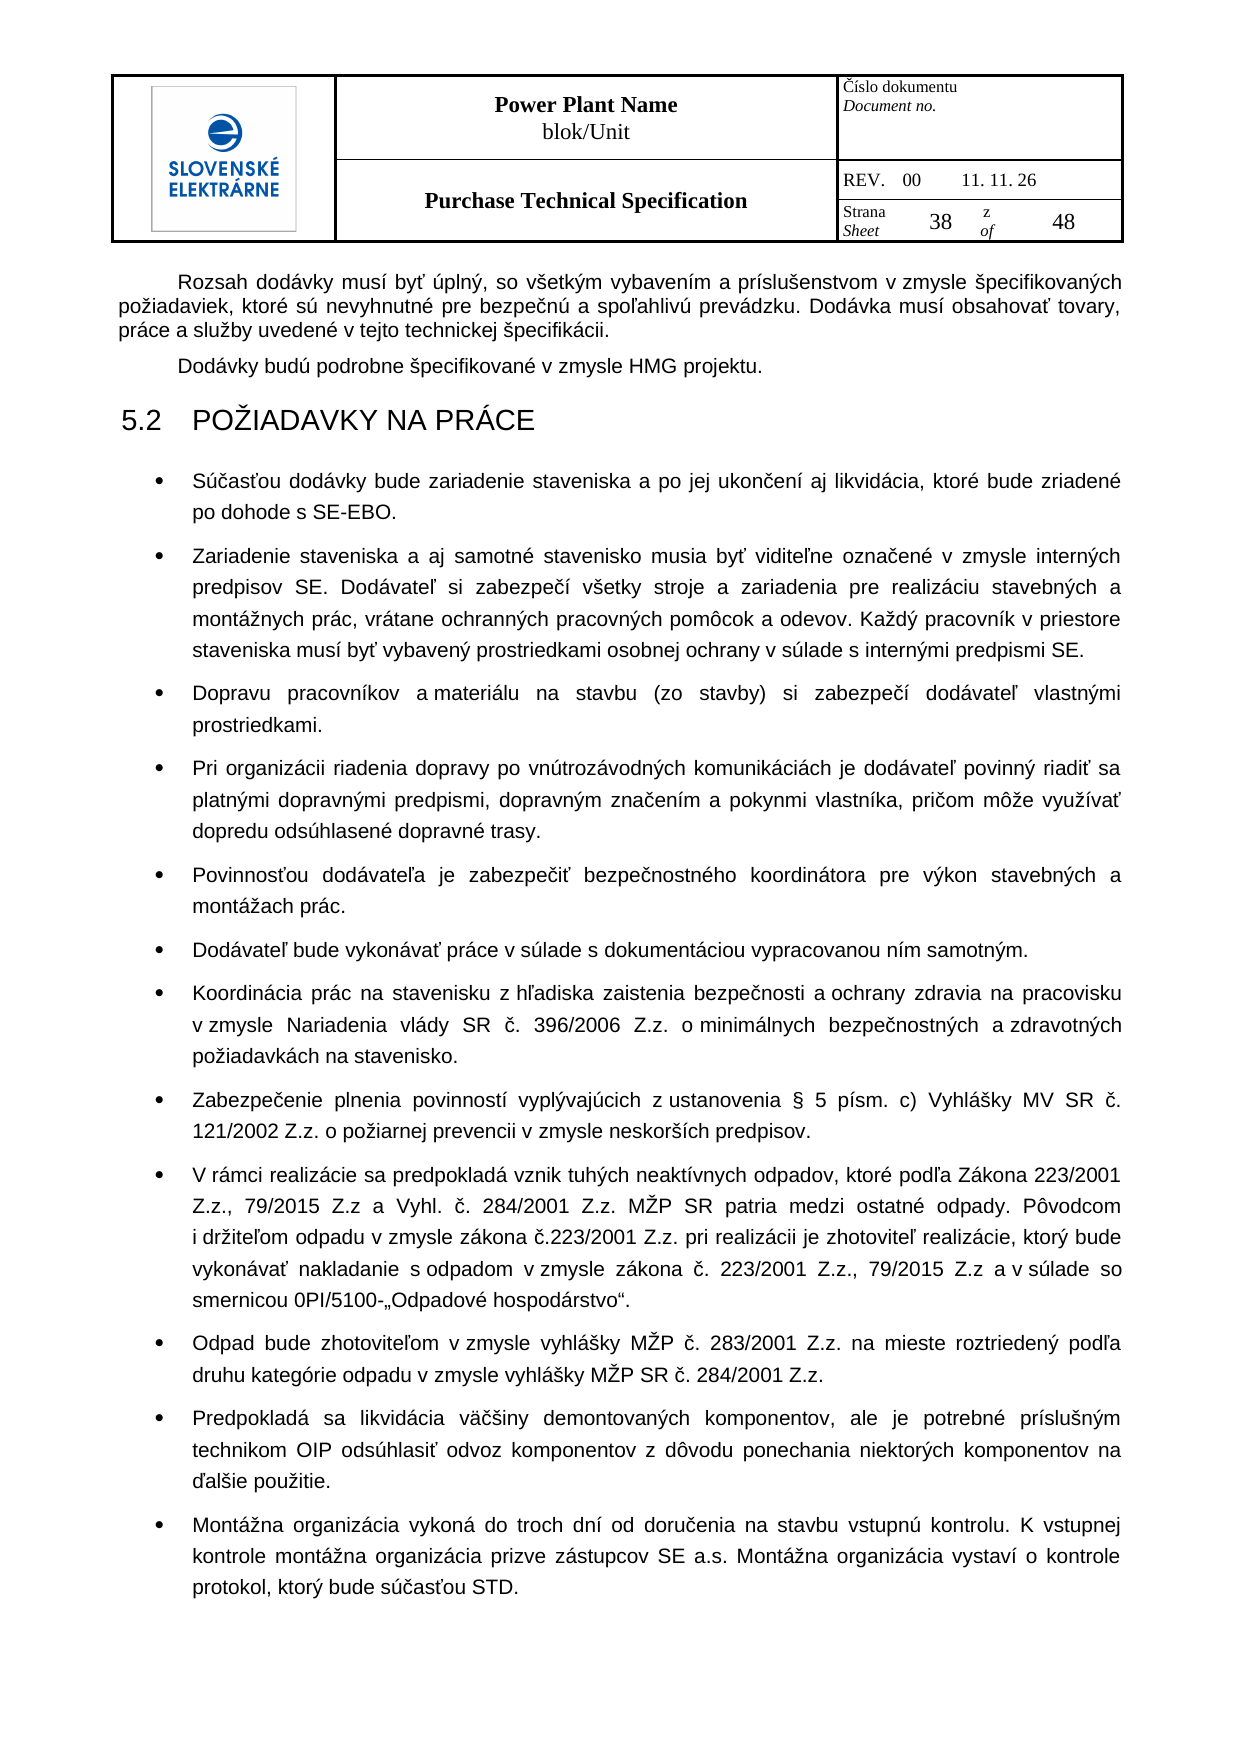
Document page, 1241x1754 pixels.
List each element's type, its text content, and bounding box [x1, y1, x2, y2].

list Predpokladá sa likvidácia väčšiny demontovaných komponentov, ale je potrebné príslušným technikom OIP odsúhlasiť odvoz komponentov z dôvodu ponechania niektorých komponentov na ďalšie použitie. [156, 1399, 1122, 1493]
text Dodávky budú podrobne špecifikované v zmysle HMG projektu. [118, 354, 1122, 378]
list Dodávateľ bude vykonávať práce v súlade s dokumentáciou vypracovanou ním samotným. [156, 930, 1122, 962]
list Pri organizácii riadenia dopravy po vnútrozávodných komunikáciách je dodávateľ povinný riadiť sa platnými dopravnými predpismi, dopravným značením a pokynmi vlastníka, pričom môže využívať dopredu odsúhlasené dopravné trasy. [156, 749, 1122, 843]
list Montážna organizácia vykoná do troch dní od doručenia na stavbu vstupnú kontrolu. K vstupnej kontrole montážna organizácia prizve zástupcov SE a.s. Montážna organizácia vystaví o kontrole protokol, ktorý bude súčasťou STD. [156, 1505, 1122, 1599]
list Zabezpečenie plnenia povinností vyplývajúcich z ustanovenia § 5 písm. c) Vyhlášky MV SR č. 121/2002 Z.z. o požiarnej prevencii v zmysle neskorších predpisov. [156, 1080, 1122, 1143]
subtitle Požiadavky na práce [121, 403, 1122, 437]
picture [151, 86, 297, 232]
list Dopravu pracovníkov a materiálu na stavbu (zo stavby) si zabezpečí dodávateľ vlastnými prostriedkami. [156, 674, 1122, 737]
list Povinnosťou dodávateľa je zabezpečiť bezpečnostného koordinátora pre výkon stavebných a montážach prác. [156, 855, 1122, 918]
list V rámci realizácie sa predpokladá vznik tuhých neaktívnych odpadov, ktoré podľa Zákona 223/2001 Z.z., 79/2015 Z.z a Vyhl. č. 284/2001 Z.z. MŽP SR patria medzi ostatné odpady. Pôvodcom i držiteľom odpadu v zmysle zákona č.223/2001 Z.z. pri realizácii je zhotoviteľ realizácie, ktorý bude vykonávať nakladanie s odpadom v zmysle zákona č. 223/2001 Z.z., 79/2015 Z.z a v súlade so smernicou 0PI/5100-„Odpadové hospodárstvo“. [156, 1155, 1122, 1312]
text Rozsah dodávky musí byť úplný, so všetkým vybavením a príslušenstvom v zmysle špecifikovaných požiadaviek, ktoré sú nevyhnutné pre bezpečnú a spoľahlivú prevádzku. Dodávka musí obsahovať tovary, práce a služby uvedené v tejto technickej špecifikácii. [118, 270, 1122, 342]
list Zariadenie staveniska a aj samotné stavenisko musia byť viditeľne označené v zmysle interných predpisov SE. Dodávateľ si zabezpečí všetky stroje a zariadenia pre realizáciu stavebných a montážnych prác, vrátane ochranných pracovných pomôcok a odevov. Každý pracovník v priestore staveniska musí byť vybavený prostriedkami osobnej ochrany v súlade s internými predpismi SE. [156, 537, 1122, 662]
list Koordinácia prác na stavenisku z hľadiska zaistenia bezpečnosti a ochrany zdravia na pracovisku v zmysle Nariadenia vlády SR č. 396/2006 Z.z. o minimálnych bezpečnostných a zdravotných požiadavkách na stavenisko. [156, 974, 1122, 1068]
list Súčasťou dodávky bude zariadenie staveniska a po jej ukončení aj likvidácia, ktoré bude zriadené po dohode s SE-EBO. [156, 462, 1122, 524]
list Odpad bude zhotoviteľom v zmysle vyhlášky MŽP č. 283/2001 Z.z. na mieste roztriedený podľa druhu kategórie odpadu v zmysle vyhlášky MŽP SR č. 284/2001 Z.z. [156, 1324, 1122, 1387]
